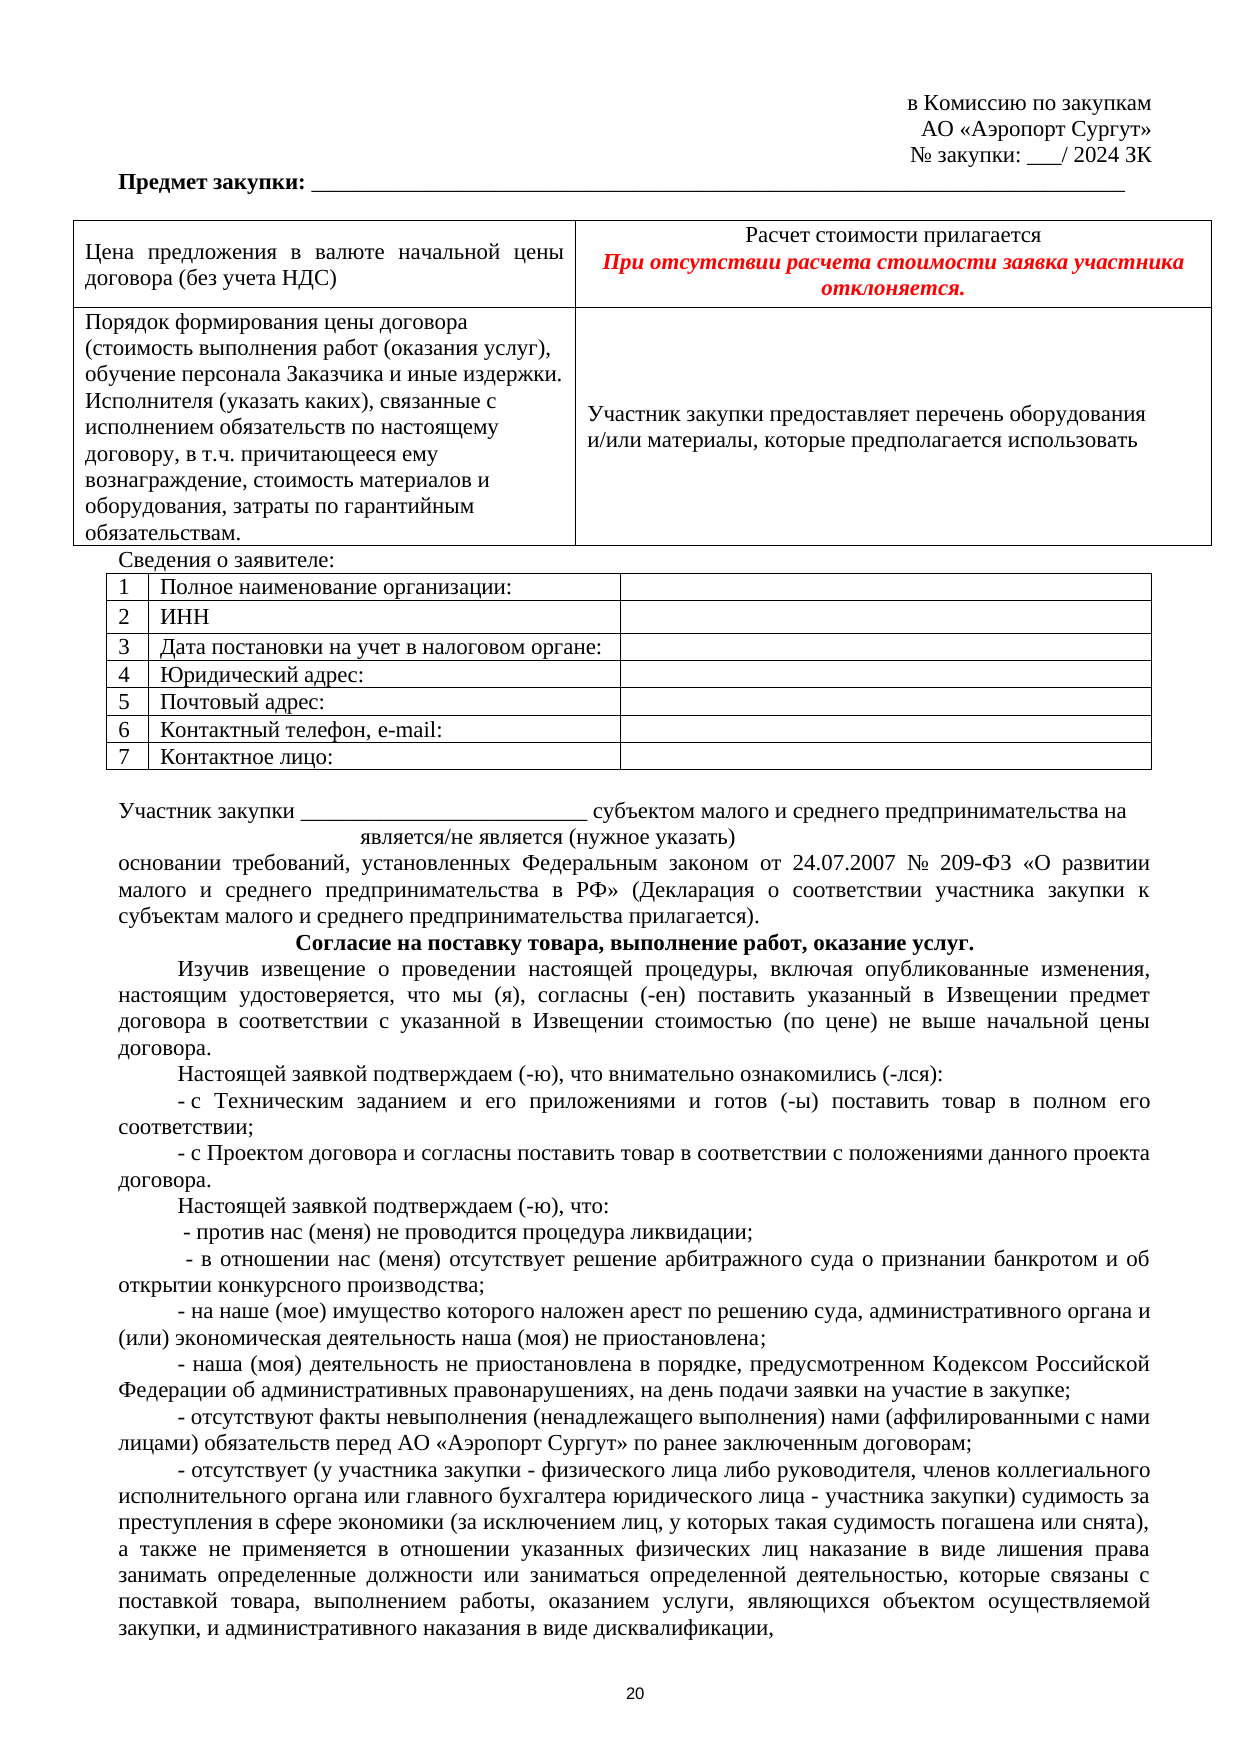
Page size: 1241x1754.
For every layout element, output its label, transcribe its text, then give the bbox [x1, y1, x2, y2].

text Сведения о заявителе: [118, 546, 1152, 572]
table_cell [621, 601, 1151, 632]
text Настоящей заявкой подтверждаем (-ю), что внимательно ознакомились (-лся): [118, 1060, 1152, 1087]
text Настоящей заявкой подтверждаем (-ю), что: [118, 1192, 1152, 1218]
table_header Расчет стоимости прилагается При отсутствии расчета стоимости заявка участника отклоняется. [576, 221, 1211, 307]
table_cell Контактный телефон, e-mail: [149, 716, 620, 742]
text Согласие на поставку товара, выполнение работ, оказание услуг. [118, 928, 1152, 955]
table_cell [621, 634, 1151, 660]
table_cell Порядок формирования цены договора (стоимость выполнения работ (оказания услуг), обучение персонала Заказчика и иные издержки. Исполнителя (указать каких), связанные с исполнением обязательств по настоящему договору, в т.ч. причитающееся ему вознаграждение, стоимость материалов и оборудования, затраты по гарантийным обязательствам. [74, 308, 575, 545]
table_cell Почтовый адрес: [149, 688, 620, 714]
table_cell 4 [107, 661, 148, 687]
table_cell 6 [107, 716, 148, 742]
text АО «Аэропорт Сургут» [118, 115, 1152, 141]
text - с Техническим заданием и его приложениями и готов (-ы) поставить товар в полном его соответствии; [118, 1087, 1152, 1139]
table_cell ИНН [149, 601, 620, 632]
text - отсутствуют факты невыполнения (ненадлежащего выполнения) нами (аффилированными с нами лицами) обязательств перед АО «Аэропорт Сургут» по ранее заключенным договорам; [118, 1403, 1152, 1456]
table_header Цена предложения в валюте начальной цены договора (без учета НДС) [74, 221, 575, 307]
text Предмет закупки: _______________________________________________________________________ [118, 168, 1152, 194]
text - отсутствует (у участника закупки - физического лица либо руководителя, членов коллегиального исполнительного органа или главного бухгалтера юридического лица - участника закупки) судимость за преступления в сфере экономики (за исключением лиц, у которых такая судимость погашена или снята), а также не применяется в отношении указанных физических лиц наказание в виде лишения права занимать определенные должности или заниматься определенной деятельностью, которые связаны с поставкой товара, выполнением работы, оказанием услуги, являющихся объектом осуществляемой закупки, и административного наказания в виде дисквалификации, [118, 1456, 1152, 1640]
text является/не является (нужное указать) [177, 823, 1152, 849]
table_header 1 [107, 574, 148, 600]
table_cell Юридический адрес: [149, 661, 620, 687]
table_cell [621, 716, 1151, 742]
text Изучив извещение о проведении настоящей процедуры, включая опубликованные изменения, настоящим удостоверяется, что мы (я), согласны (-ен) поставить указанный в Извещении предмет договора в соответствии с указанной в Извещении стоимостью (по цене) не выше начальной цены договора. [118, 955, 1152, 1060]
text основании требований, установленных Федеральным законом от 24.07.2007 № 209-ФЗ «О развитии малого и среднего предпринимательства в РФ» (Декларация о соответствии участника закупки к субъектам малого и среднего предпринимательства прилагается). [118, 849, 1152, 928]
text - наша (моя) деятельность не приостановлена в порядке, предусмотренном Кодексом Российской Федерации об административных правонарушениях, на день подачи заявки на участие в закупке; [118, 1350, 1152, 1403]
table_cell 3 [107, 634, 148, 660]
table_cell [621, 743, 1151, 769]
text № закупки: ___/ 2024 ЗК [118, 141, 1152, 168]
table_cell Контактное лицо: [149, 743, 620, 769]
table_cell 2 [107, 601, 148, 632]
text - в отношении нас (меня) отсутствует решение арбитражного суда о признании банкротом и об открытии конкурсного производства; [118, 1245, 1152, 1297]
table_header [621, 574, 1151, 600]
text в Комиссию по закупкам [118, 89, 1152, 115]
table_cell [621, 688, 1151, 714]
text Участник закупки _________________________ субъектом малого и среднего предпринимательства на [118, 797, 1152, 823]
text - с Проектом договора и согласны поставить товар в соответствии с положениями данного проекта договора. [118, 1139, 1152, 1192]
table_header Полное наименование организации: [149, 574, 620, 600]
table_cell Дата постановки на учет в налоговом органе: [149, 634, 620, 660]
table_cell 5 [107, 688, 148, 714]
table_cell Участник закупки предоставляет перечень оборудования и/или материалы, которые предполагается использовать [576, 308, 1211, 545]
table_cell [621, 661, 1151, 687]
text - против нас (меня) не проводится процедура ликвидации; [118, 1218, 1152, 1245]
text - на наше (мое) имущество которого наложен арест по решению суда, административного органа и (или) экономическая деятельность наша (моя) не приостановлена; [118, 1297, 1152, 1350]
table_cell 7 [107, 743, 148, 769]
